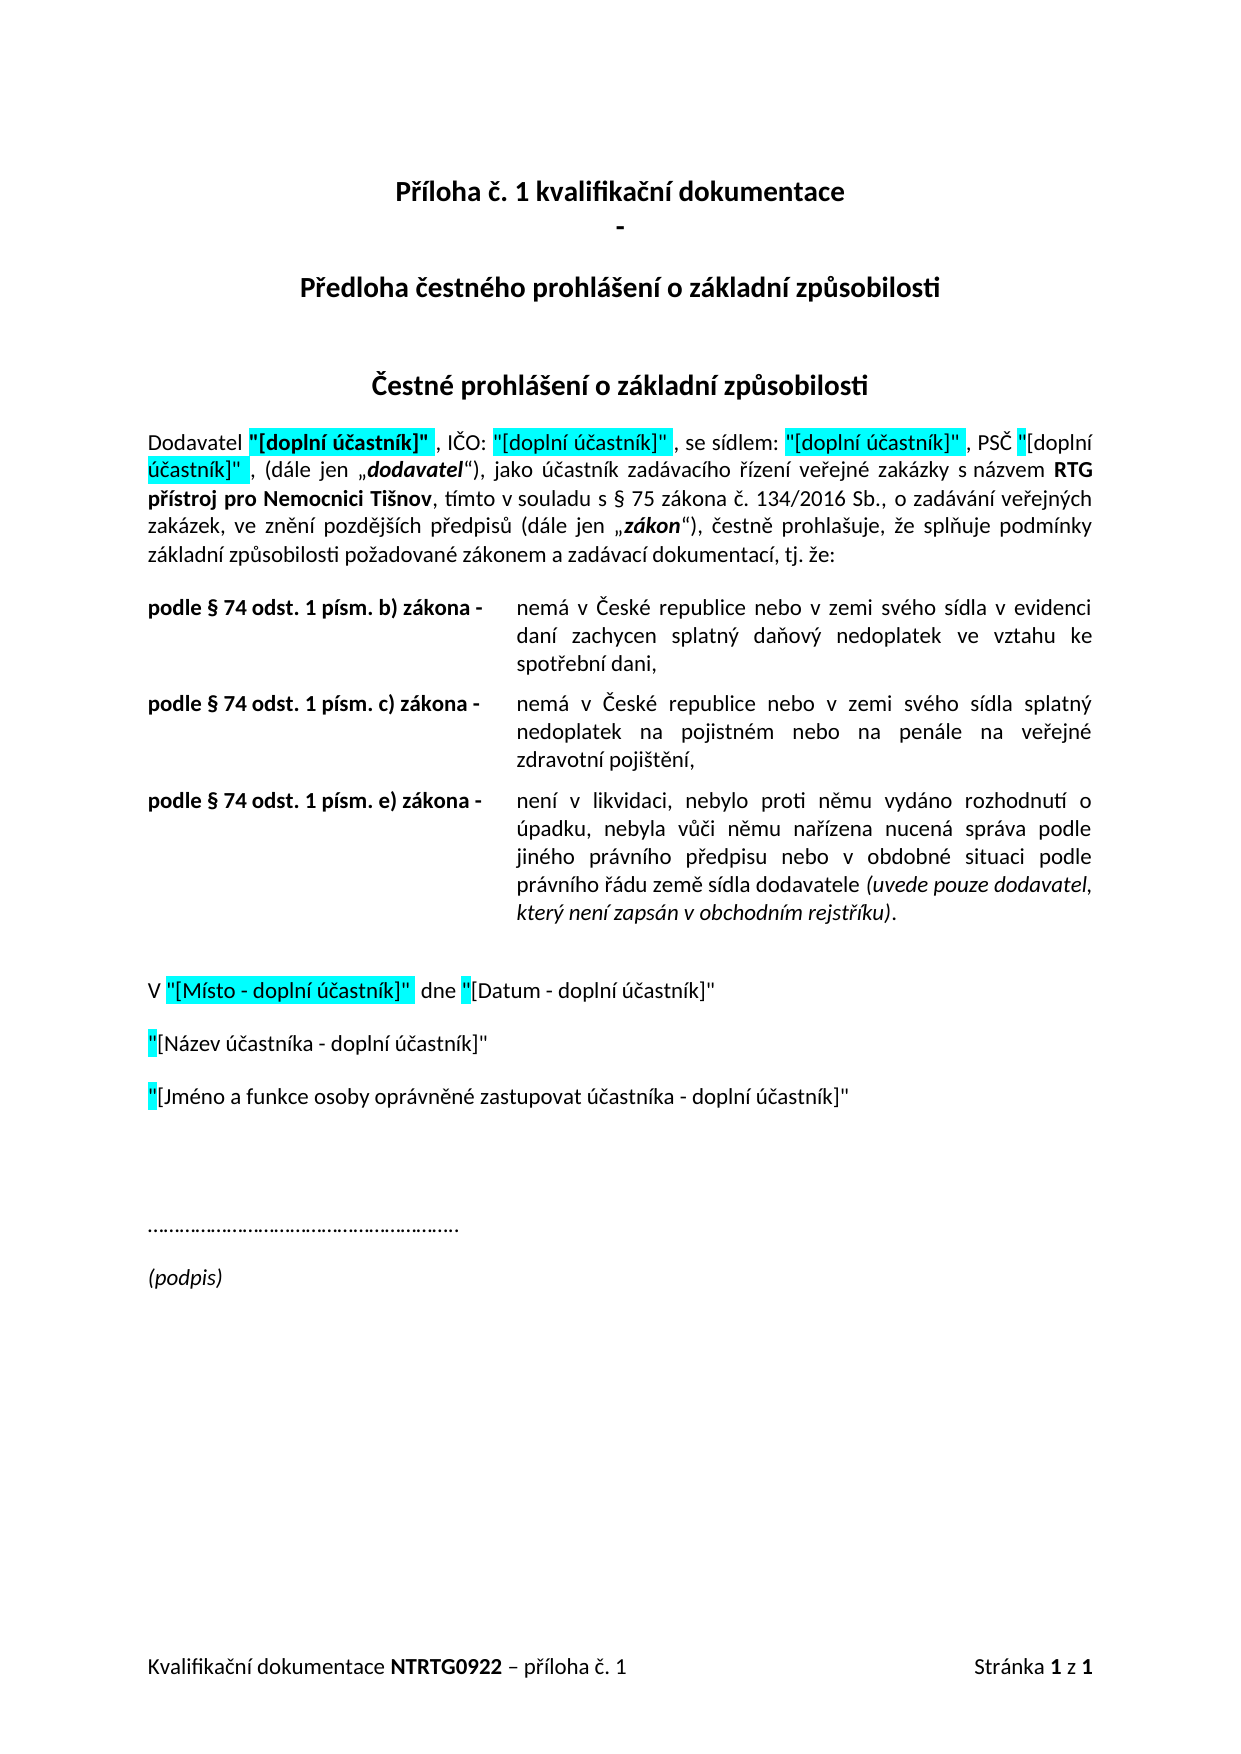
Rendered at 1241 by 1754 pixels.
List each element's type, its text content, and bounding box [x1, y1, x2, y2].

text V dne [471, 976, 1093, 1004]
text Příloha č. 1 kvalifikační dokumentace [148, 173, 1093, 208]
list podle § 74 odst. 1 písm. e) zákona - není v likvidaci, nebylo proti němu vydáno rozhodnutí o úpadku, nebyla vůči němu nařízena nucená správa podle jiného právního předpisu nebo v obdobné situaci podle právního řádu země sídla dodavatele (uvede pouze dodavatel, který není zapsán v obchodním rejstříku). [148, 786, 1093, 926]
text Předloha čestného prohlášení o základní způsobilosti [148, 269, 1093, 304]
text (podpis) [148, 1263, 1093, 1291]
text Dodavatel , IČO: , se sídlem: , PSČ , (dále jen „dodavatel“), jako účastník zadávacího řízení veřejné zakázky s názvem RTG přístroj pro Nemocnici Tišnov, tímto v souladu s § 75 zákona č. 134/2016 Sb., o zadávání veřejných zakázek, ve znění pozdějších předpisů (dále jen „zákon“), čestně prohlašuje, že splňuje podmínky základní způsobilosti požadované zákonem a zadávací dokumentací, tj. že: [148, 428, 1093, 568]
text - [148, 208, 1093, 244]
list podle § 74 odst. 1 písm. b) zákona - nemá v České republice nebo v zemi svého sídla v evidenci daní zachycen splatný daňový nedoplatek ve vztahu ke spotřební dani, [148, 593, 1093, 677]
text V dne [148, 976, 166, 1004]
text Čestné prohlášení o základní způsobilosti [148, 367, 1093, 403]
list podle § 74 odst. 1 písm. c) zákona - nemá v České republice nebo v zemi svého sídla splatný nedoplatek na pojistném nebo na penále na veřejné zdravotní pojištění, [148, 689, 1093, 773]
text V dne [415, 976, 461, 1004]
text ………………………………………………….. [148, 1210, 1093, 1238]
